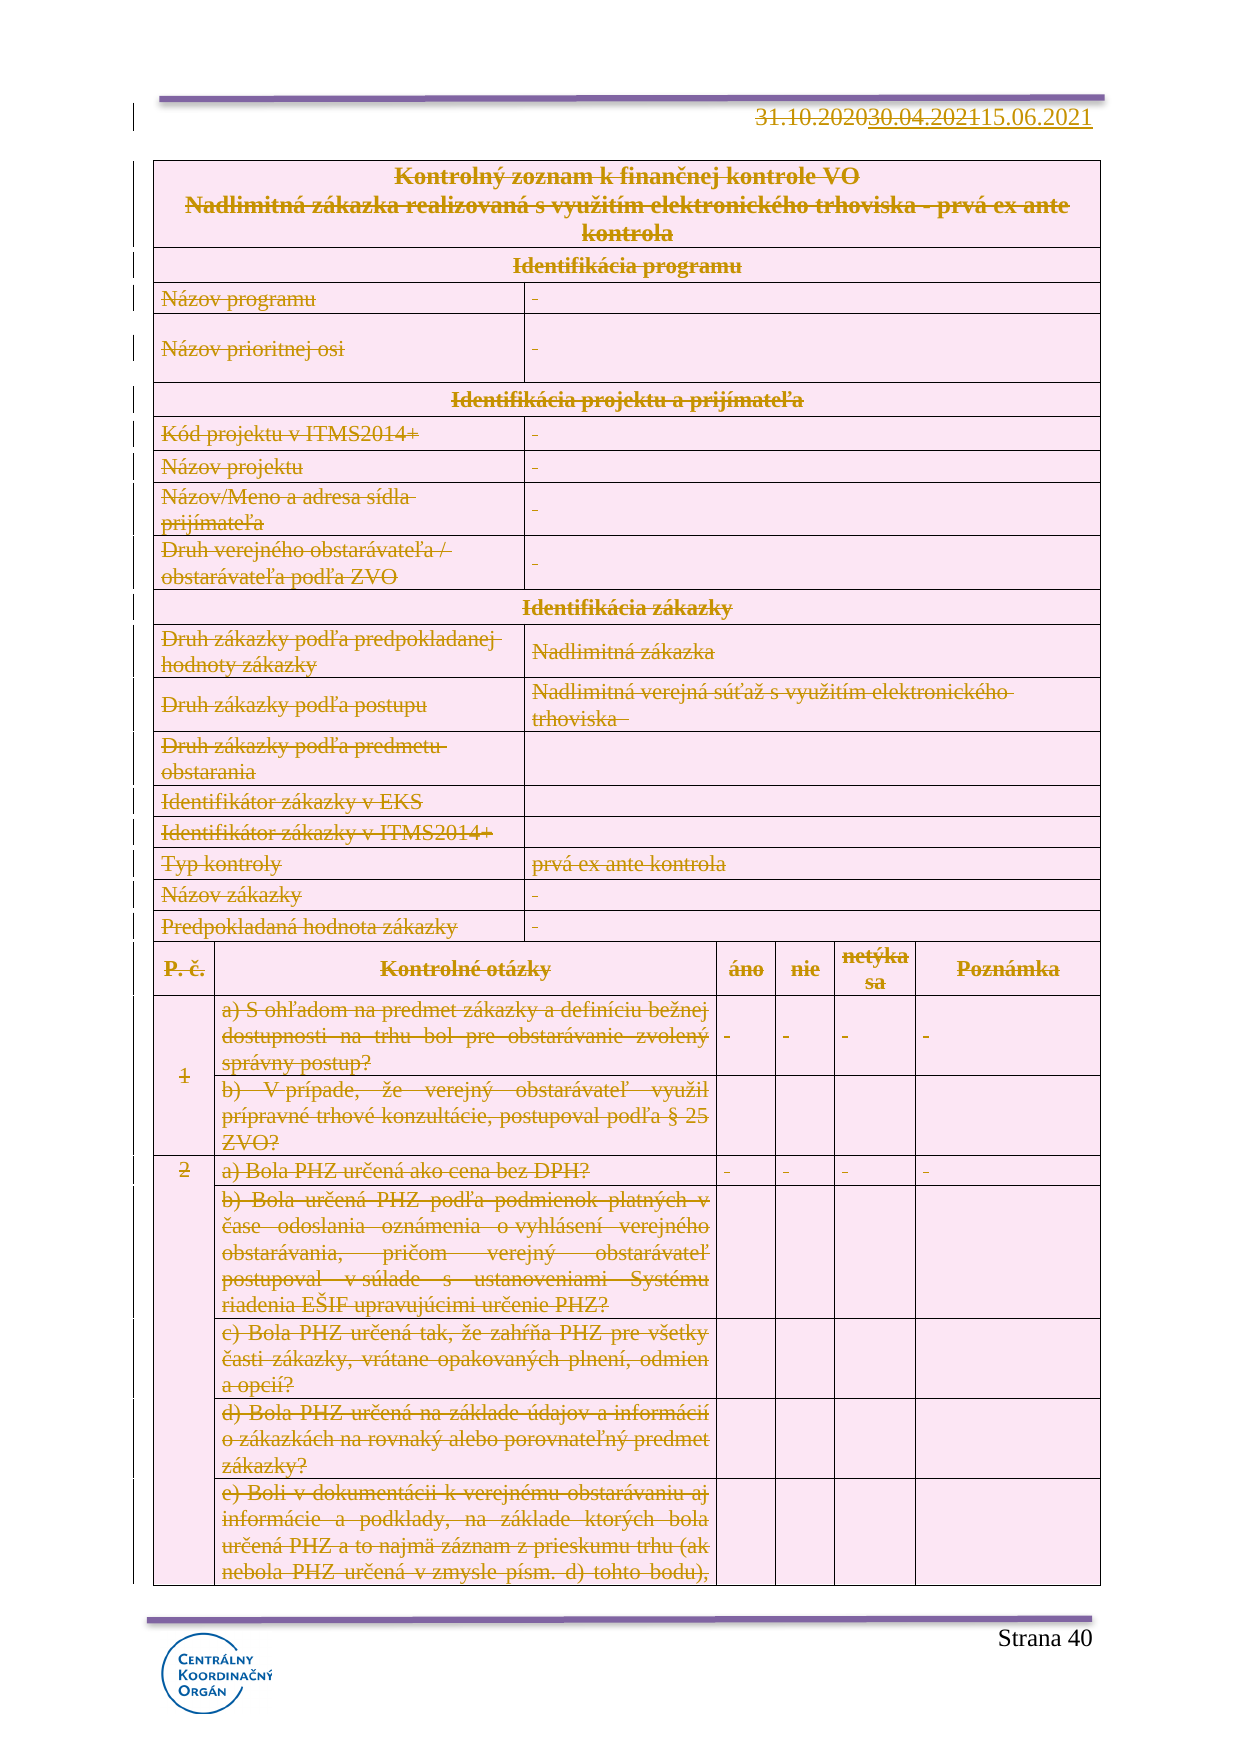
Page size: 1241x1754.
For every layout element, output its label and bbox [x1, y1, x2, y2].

picture [159, 1631, 272, 1713]
